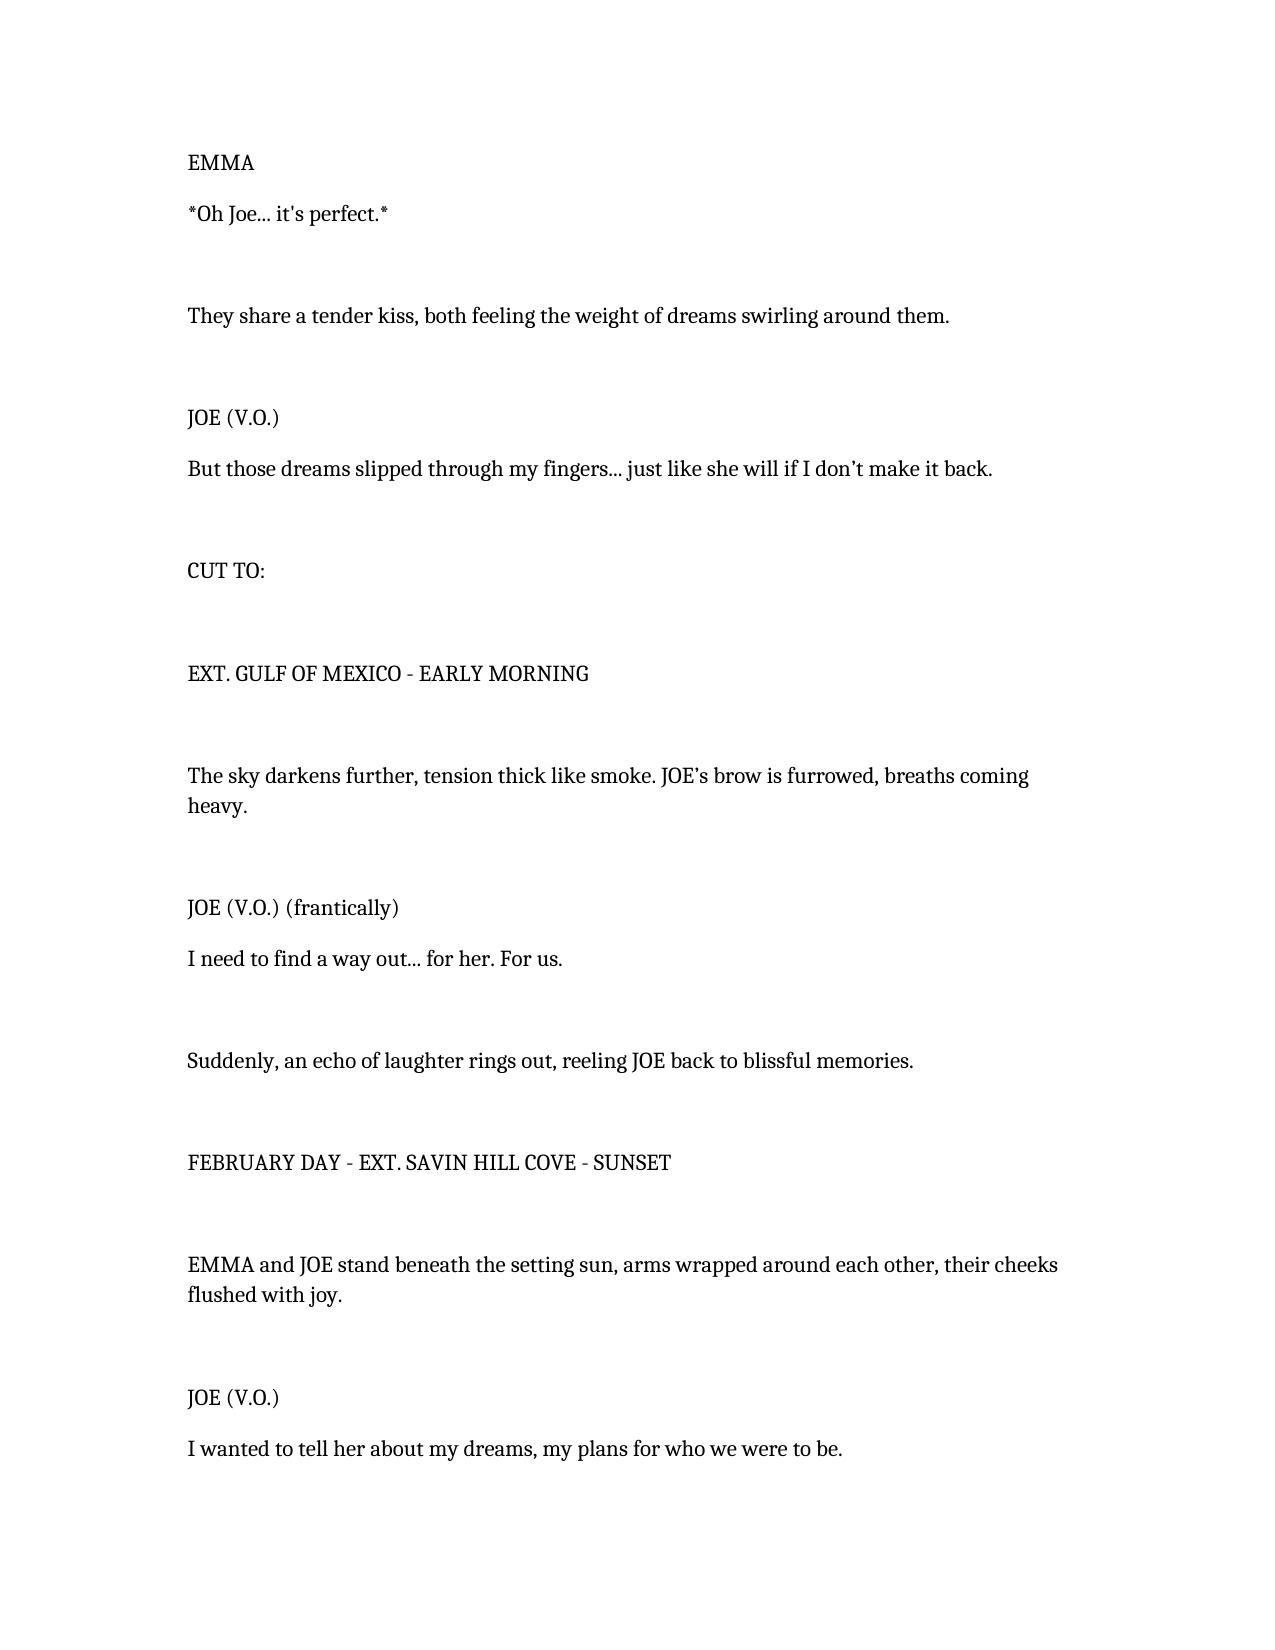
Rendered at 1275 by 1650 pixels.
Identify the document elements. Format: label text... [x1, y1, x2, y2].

text JOE (V.O.) [187, 1384, 1087, 1411]
text JOE (V.O.) (frantically) [187, 895, 1087, 921]
text EXT. GULF OF MEXICO - EARLY MORNING [187, 660, 1087, 687]
text But those dreams slipped through my fingers... just like she will if I don’t make it back. [187, 456, 1087, 483]
text EMMA and JOE stand beneath the setting sun, arms wrapped around each other, their cheeks flushed with joy. [187, 1252, 1087, 1309]
text I wanted to tell her about my dreams, my plans for who we were to be. [187, 1435, 1087, 1462]
text JOE (V.O.) [187, 405, 1087, 432]
text I need to find a way out... for her. For us. [187, 946, 1087, 972]
text Suddenly, an echo of laughter rings out, reeling JOE back to blissful memories. [187, 1048, 1087, 1074]
text EMMA [187, 150, 1087, 176]
text They share a tender kiss, both feeling the weight of dreams swirling around them. [187, 303, 1087, 329]
text The sky darkens further, tension thick like smoke. JOE’s brow is furrowed, breaths coming heavy. [187, 762, 1087, 819]
text CUT TO: [187, 558, 1087, 585]
text *Oh Joe... it's perfect.* [187, 201, 1087, 227]
text FEBRUARY DAY - EXT. SAVIN HILL COVE - SUNSET [187, 1150, 1087, 1176]
